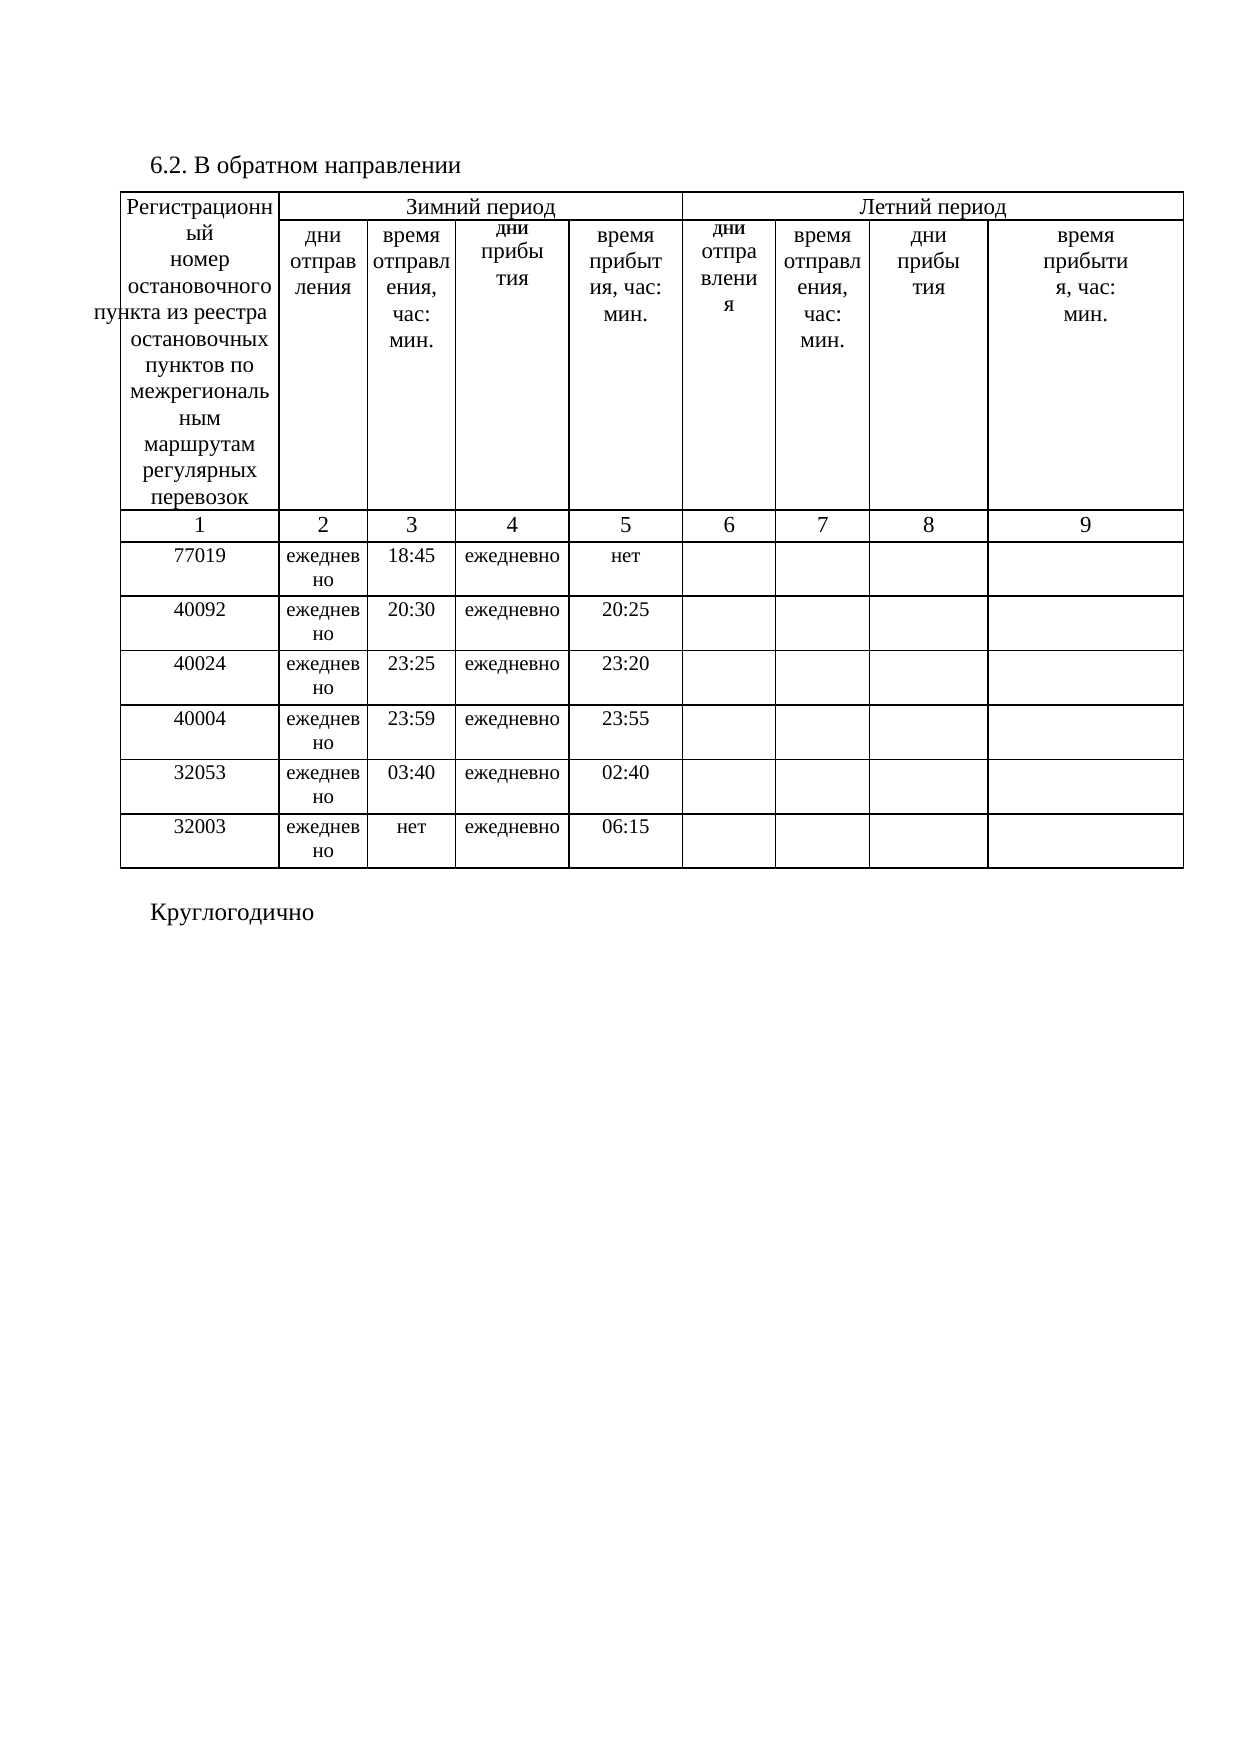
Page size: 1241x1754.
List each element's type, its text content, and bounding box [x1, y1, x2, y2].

table_cell [776, 651, 869, 704]
table_cell [870, 706, 987, 758]
table_cell [870, 815, 987, 867]
table_cell 40004 [121, 706, 278, 758]
table_cell [989, 651, 1183, 704]
table_cell [683, 706, 775, 758]
table_cell [870, 543, 987, 595]
table_cell 32053 [121, 760, 278, 813]
table_cell 3 [368, 511, 455, 541]
table_cell время отправл ения, час: мин. [776, 221, 869, 509]
table_cell 9 [989, 511, 1183, 541]
table_cell 03:40 [368, 760, 455, 813]
table_cell [683, 597, 775, 650]
table_cell ежедневно [280, 651, 367, 704]
table_cell 06:15 [570, 815, 682, 867]
table_cell ежедневно [456, 543, 568, 595]
table_cell ДНИ прибы тия [456, 221, 568, 509]
table_cell дни прибы тия [870, 221, 987, 509]
table_cell нет [570, 543, 682, 595]
table_cell 40024 [121, 651, 278, 704]
table_cell ежедневно [280, 597, 367, 650]
table_header Регистрационный номер остановочного пункта из реестра остановочных пунктов по межрегиональным маршрутам регулярных перевозок [121, 193, 278, 509]
table_cell 1 [121, 511, 278, 541]
table_cell 23:55 [570, 706, 682, 758]
table_cell 32003 [121, 815, 278, 867]
table_cell [989, 706, 1183, 758]
text Круглогодично [150, 897, 1090, 926]
table_cell время прибыти я, час: мин. [989, 221, 1183, 509]
table_cell время отправл ения, час: мин. [368, 221, 455, 509]
table_cell [989, 597, 1183, 650]
table_cell [870, 597, 987, 650]
table_header Зимний период [280, 193, 682, 219]
table_cell 20:30 [368, 597, 455, 650]
table_cell [776, 597, 869, 650]
table_cell 23:25 [368, 651, 455, 704]
table_cell ежедневно [456, 815, 568, 867]
table_cell ежедневно [280, 815, 367, 867]
table_cell 77019 [121, 543, 278, 595]
table_cell ежедневно [280, 760, 367, 813]
table_cell [683, 543, 775, 595]
table_cell 8 [870, 511, 987, 541]
table_cell ежедневно [280, 706, 367, 758]
table_cell [989, 760, 1183, 813]
table_cell [683, 651, 775, 704]
table_header Летний период [683, 193, 1183, 219]
table_cell нет [368, 815, 455, 867]
table_cell [870, 651, 987, 704]
text 6.2. В обратном направлении [150, 150, 1090, 179]
table_cell [776, 706, 869, 758]
table_cell ежедневно [456, 597, 568, 650]
table_cell 18:45 [368, 543, 455, 595]
table_cell время прибыт ия, час: мин. [570, 221, 682, 509]
table_cell ДНИ отпра влени я [683, 221, 775, 509]
table_cell 2 [280, 511, 367, 541]
table_cell [989, 543, 1183, 595]
table_cell 5 [570, 511, 682, 541]
table_cell [776, 543, 869, 595]
table_cell [870, 760, 987, 813]
table_cell [683, 760, 775, 813]
table_cell 20:25 [570, 597, 682, 650]
table_cell 6 [683, 511, 775, 541]
table_cell 40092 [121, 597, 278, 650]
table_cell [776, 815, 869, 867]
table_cell ежедневно [280, 543, 367, 595]
table_cell 7 [776, 511, 869, 541]
table_cell 02:40 [570, 760, 682, 813]
table_cell ежедневно [456, 706, 568, 758]
table_cell дни отправ ления [280, 221, 367, 509]
table_cell 23:20 [570, 651, 682, 704]
table_cell 23:59 [368, 706, 455, 758]
table_cell 4 [456, 511, 568, 541]
table_cell [989, 815, 1183, 867]
table_cell ежедневно [456, 651, 568, 704]
table_cell [776, 760, 869, 813]
table_cell [683, 815, 775, 867]
table_cell ежедневно [456, 760, 568, 813]
